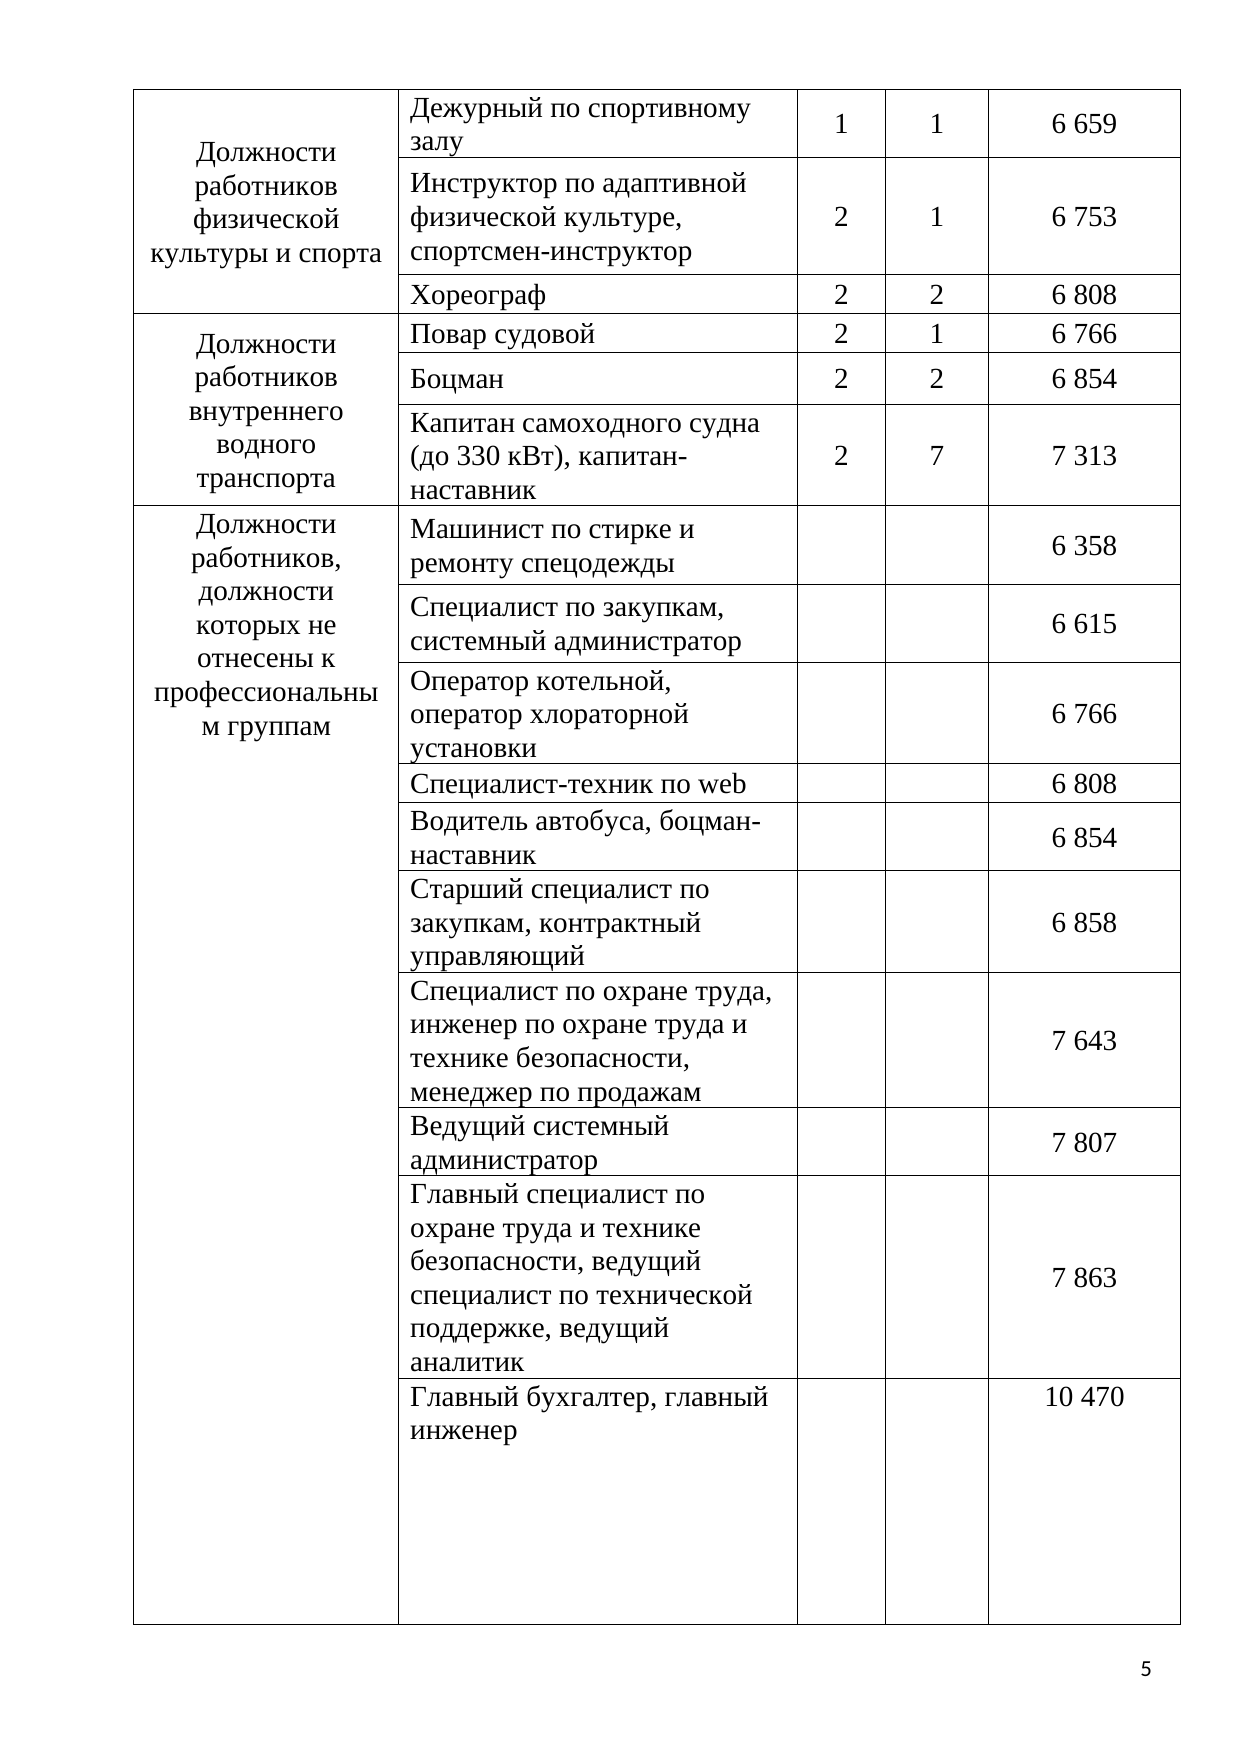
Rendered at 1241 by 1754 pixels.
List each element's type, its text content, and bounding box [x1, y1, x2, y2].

table_cell 10 470 [989, 1379, 1180, 1624]
table_cell [886, 973, 988, 1107]
table_cell Инструктор по адаптивной физической культуре, спортсмен-инструктор [399, 158, 797, 274]
table_cell [798, 1176, 885, 1378]
table_cell Ведущий системный администратор [399, 1108, 797, 1175]
table_cell [886, 1379, 988, 1624]
table_cell Старший специалист по закупкам, контрактный управляющий [399, 871, 797, 972]
table_cell Специалист-техник по web [399, 764, 797, 802]
table_cell Капитан самоходного судна (до 330 кВт), капитан-наставник [399, 405, 797, 505]
table_cell 6 854 [989, 803, 1180, 870]
table_cell 2 [798, 314, 885, 352]
table_cell Специалист по закупкам, системный администратор [399, 585, 797, 662]
table_cell [798, 764, 885, 802]
table_cell [886, 764, 988, 802]
table_cell [886, 1108, 988, 1175]
table_cell 1 [886, 90, 988, 157]
table_cell Оператор котельной, оператор хлораторной установки [399, 663, 797, 763]
table_cell 6 766 [989, 314, 1180, 352]
table_cell [798, 663, 885, 763]
table_cell 2 [886, 353, 988, 404]
table_cell Хореограф [399, 275, 797, 313]
table_cell [886, 663, 988, 763]
table_cell 7 643 [989, 973, 1180, 1107]
table_cell 6 858 [989, 871, 1180, 972]
table_cell [798, 871, 885, 972]
table_cell [886, 803, 988, 870]
table_cell [886, 871, 988, 972]
table_cell 2 [798, 275, 885, 313]
table_cell 2 [798, 158, 885, 274]
table_cell 6 615 [989, 585, 1180, 662]
table_cell 7 863 [989, 1176, 1180, 1378]
table_cell [798, 973, 885, 1107]
table_cell 6 808 [989, 275, 1180, 313]
table_cell Повар судовой [399, 314, 797, 352]
table_cell 1 [886, 158, 988, 274]
table_cell 2 [798, 353, 885, 404]
table_cell 7 [886, 405, 988, 505]
table_cell Машинист по стирке и ремонту спецодежды [399, 506, 797, 583]
table_cell 7 807 [989, 1108, 1180, 1175]
table_cell 2 [886, 275, 988, 313]
table_cell 6 753 [989, 158, 1180, 274]
table_cell Должности работников физической культуры и спорта [134, 90, 398, 313]
table_cell 2 [798, 405, 885, 505]
table_cell 6 659 [989, 90, 1180, 157]
table_cell 6 854 [989, 353, 1180, 404]
table_cell [798, 1108, 885, 1175]
table_cell 1 [798, 90, 885, 157]
table_cell Дежурный по спортивному залу [399, 90, 797, 157]
table_cell 1 [886, 314, 988, 352]
table_cell [886, 1176, 988, 1378]
table_cell 6 808 [989, 764, 1180, 802]
table_cell 6 766 [989, 663, 1180, 763]
table_cell [798, 506, 885, 583]
table_cell Главный специалист по охране труда и технике безопасности, ведущий специалист по технической поддержке, ведущий аналитик [399, 1176, 797, 1378]
table_cell Должности работников, должности которых не отнесены к профессиональным группам [134, 506, 398, 1624]
table_cell 7 313 [989, 405, 1180, 505]
table_cell [886, 585, 988, 662]
table_cell Специалист по охране труда, инженер по охране труда и технике безопасности, менеджер по продажам [399, 973, 797, 1107]
table_cell Главный бухгалтер, главный инженер [399, 1379, 797, 1624]
table_cell Должности работников внутреннего водного транспорта [134, 314, 398, 505]
table_cell 6 358 [989, 506, 1180, 583]
table_cell [798, 585, 885, 662]
table_cell Боцман [399, 353, 797, 404]
table_cell [798, 1379, 885, 1624]
table_cell [886, 506, 988, 583]
table_cell Водитель автобуса, боцман-наставник [399, 803, 797, 870]
table_cell [798, 803, 885, 870]
